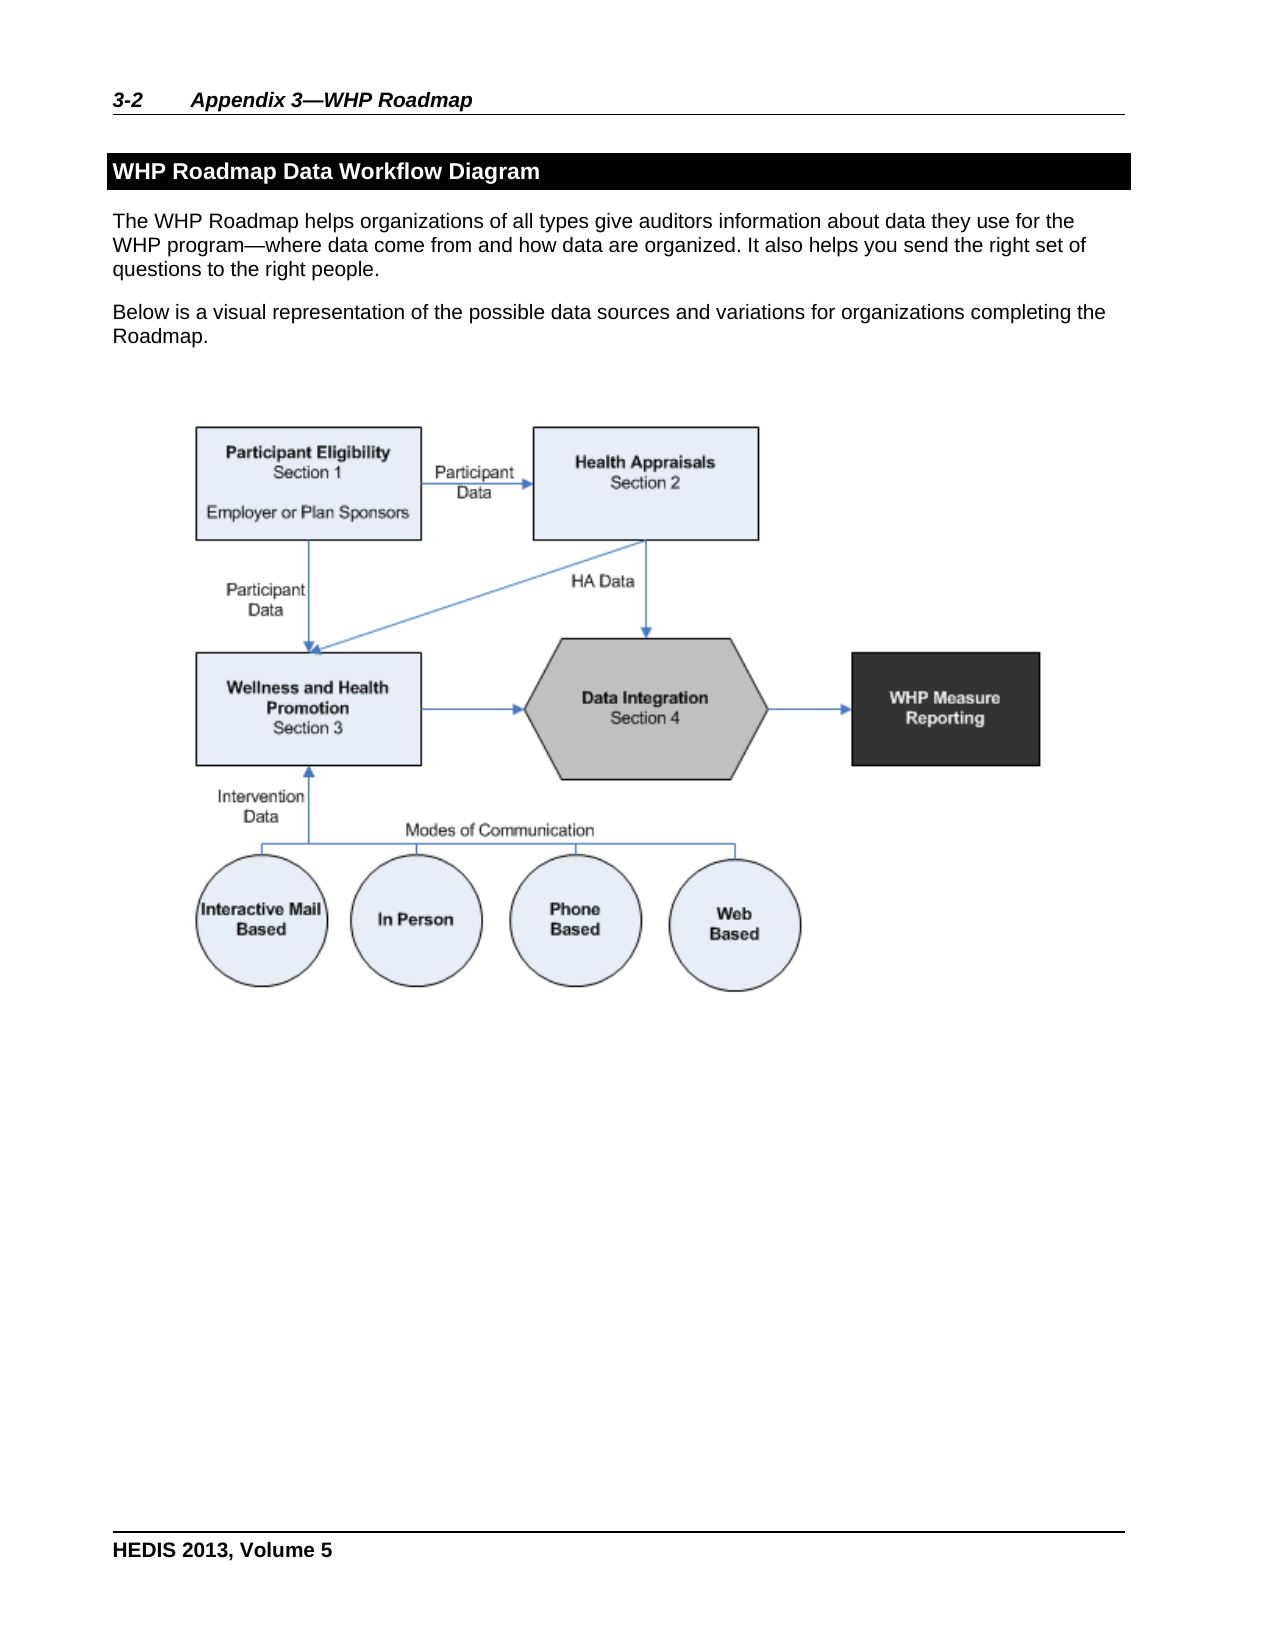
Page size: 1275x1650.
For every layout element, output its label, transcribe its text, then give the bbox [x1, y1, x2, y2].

picture [188, 419, 1050, 1003]
text The WHP Roadmap helps organizations of all types give auditors information about data they use for the WHP program—where data come from and how data are organized. It also helps you send the right set of questions to the right people. [112, 209, 1125, 281]
text Below is a visual representation of the possible data sources and variations for organizations completing the Roadmap. [112, 300, 1125, 348]
text WHP Roadmap Data Workflow Diagram [108, 154, 1129, 189]
